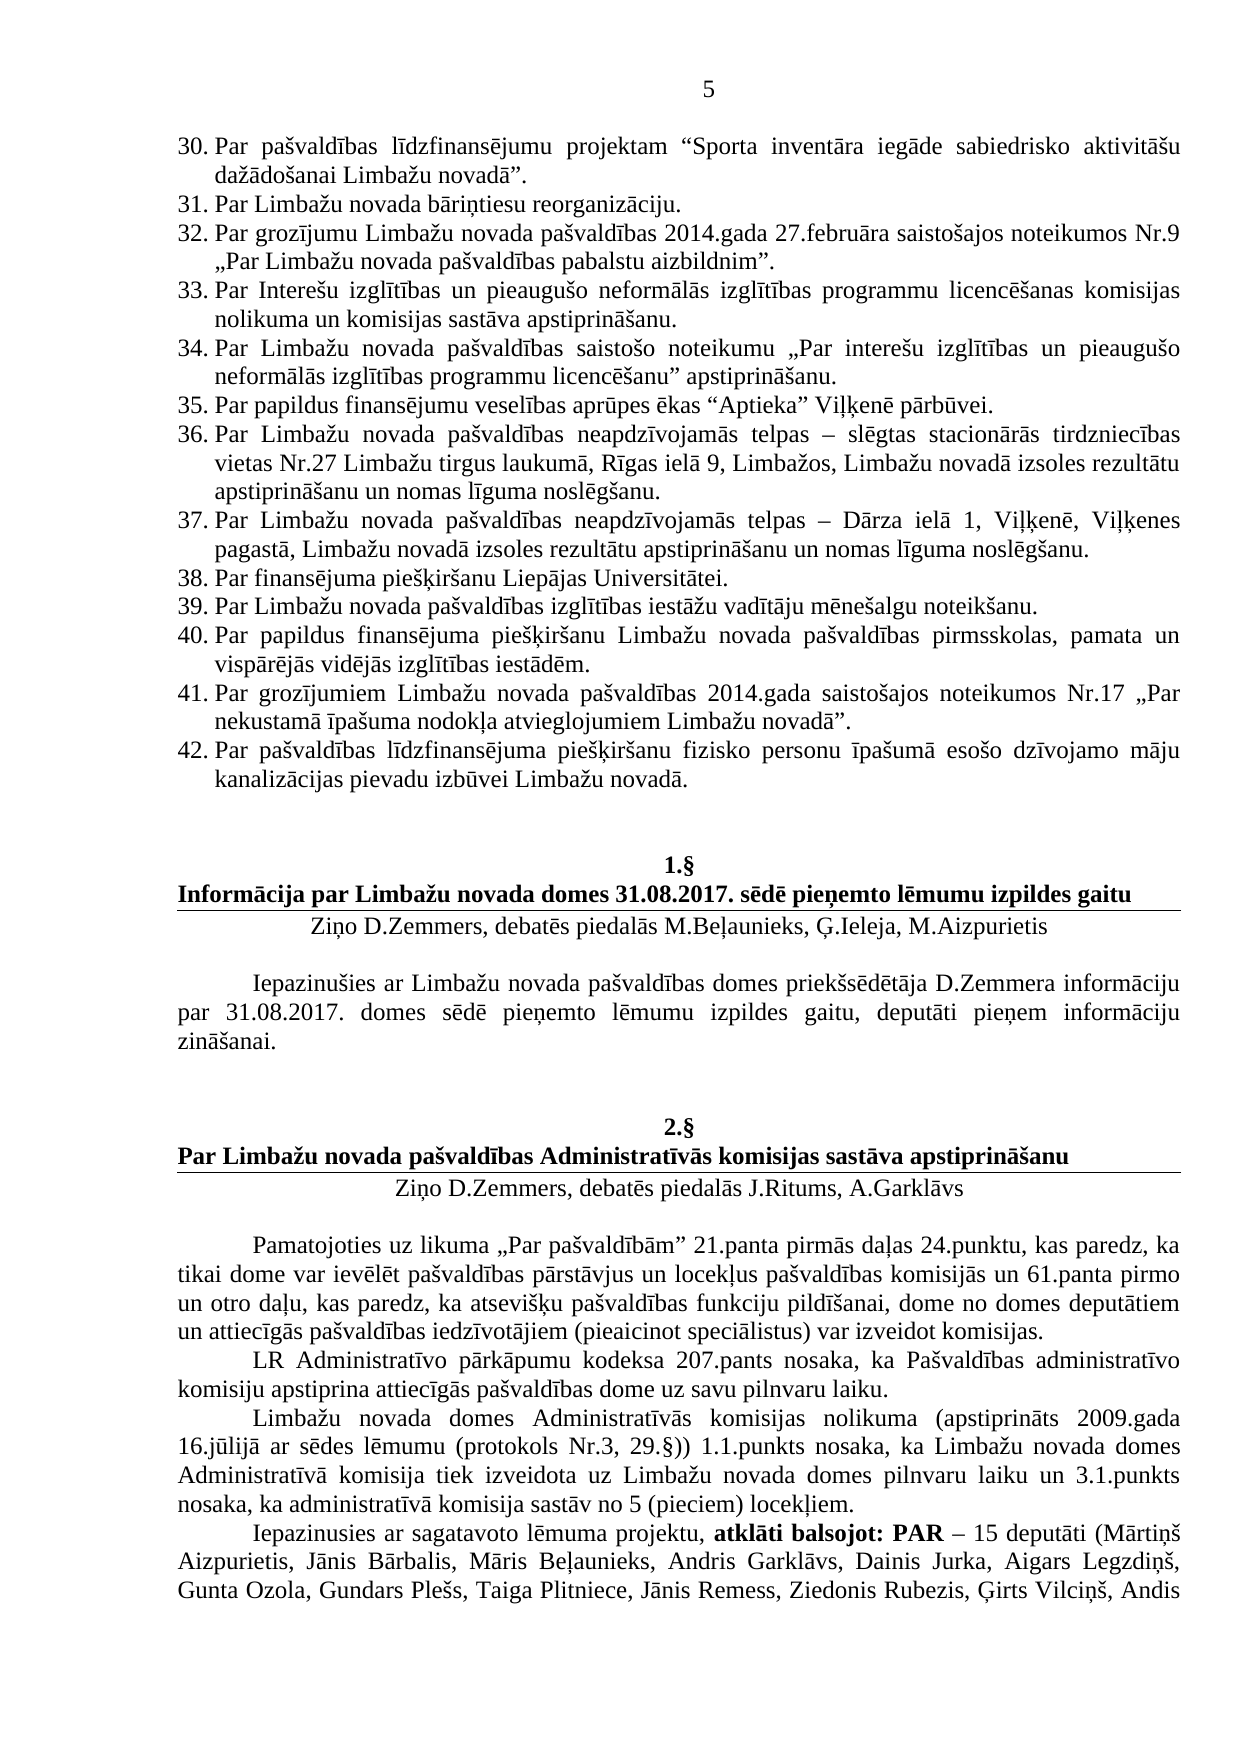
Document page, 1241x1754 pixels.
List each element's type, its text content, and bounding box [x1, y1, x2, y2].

list Par grozījumiem Limbažu novada pašvaldības 2014.gada saistošajos noteikumos Nr.17 „Par nekustamā īpašuma nodokļa atvieglojumiem Limbažu novadā”. [177, 678, 1181, 735]
list Par Limbažu novada pašvaldības neapdzīvojamās telpas – slēgtas stacionārās tirdzniecības vietas Nr.27 Limbažu tirgus laukumā, Rīgas ielā 9, Limbažos, Limbažu novadā izsoles rezultātu apstiprināšanu un nomas līguma noslēgšanu. [177, 419, 1181, 505]
text Iepazinušies ar Limbažu novada pašvaldības domes priekšsēdētāja D.Zemmera informāciju par 31.08.2017. domes sēdē pieņemto lēmumu izpildes gaitu, deputāti pieņem informāciju zināšanai. [177, 968, 1181, 1054]
text Ziņo D.Zemmers, debatēs piedalās M.Beļaunieks, Ģ.Ieleja, M.Aizpurietis [177, 911, 1181, 939]
text 1.§ [177, 850, 1181, 879]
list Par finansējuma piešķiršanu Liepājas Universitātei. [177, 563, 1181, 591]
text LR Administratīvo pārkāpumu kodeksa 207.pants nosaka, ka Pašvaldības administratīvo komisiju apstiprina attiecīgās pašvaldības dome uz savu pilnvaru laiku. [177, 1345, 1181, 1403]
text Limbažu novada domes Administratīvās komisijas nolikuma (apstiprināts 2009.gada 16.jūlijā ar sēdes lēmumu (protokols Nr.3, 29.§)) 1.1.punkts nosaka, ka Limbažu novada domes Administratīvā komisija tiek izveidota uz Limbažu novada domes pilnvaru laiku un 3.1.punkts nosaka, ka administratīvā komisija sastāv no 5 (pieciem) locekļiem. [177, 1403, 1181, 1518]
list Par Interešu izglītības un pieaugušo neformālās izglītības programmu licencēšanas komisijas nolikuma un komisijas sastāva apstiprināšanu. [177, 275, 1181, 333]
list Par papildus finansējumu veselības aprūpes ēkas “Aptieka” Viļķenē pārbūvei. [177, 390, 1181, 419]
text 2.§ [177, 1112, 1181, 1141]
text Pamatojoties uz likuma „Par pašvaldībām” 21.panta pirmās daļas 24.punktu, kas paredz, ka tikai dome var ievēlēt pašvaldības pārstāvjus un locekļus pašvaldības komisijās un 61.panta pirmo un otro daļu, kas paredz, ka atsevišķu pašvaldības funkciju pildīšanai, dome no domes deputātiem un attiecīgās pašvaldības iedzīvotājiem (pieaicinot speciālistus) var izveidot komisijas. [177, 1230, 1181, 1345]
list Par Limbažu novada bāriņtiesu reorganizāciju. [177, 189, 1181, 218]
list Par Limbažu novada pašvaldības neapdzīvojamās telpas – Dārza ielā 1, Viļķenē, Viļķenes pagastā, Limbažu novadā izsoles rezultātu apstiprināšanu un nomas līguma noslēgšanu. [177, 505, 1181, 563]
list Par Limbažu novada pašvaldības izglītības iestāžu vadītāju mēnešalgu noteikšanu. [177, 591, 1181, 620]
text Ziņo D.Zemmers, debatēs piedalās J.Ritums, A.Garklāvs [177, 1173, 1181, 1201]
list Par papildus finansējuma piešķiršanu Limbažu novada pašvaldības pirmsskolas, pamata un vispārējās vidējās izglītības iestādēm. [177, 620, 1181, 678]
list Par pašvaldības līdzfinansējumu projektam “Sporta inventāra iegāde sabiedrisko aktivitāšu dažādošanai Limbažu novadā”. [177, 131, 1181, 189]
text Par Limbažu novada pašvaldības Administratīvās komisijas sastāva apstiprināšanu [177, 1141, 1181, 1172]
list Par Limbažu novada pašvaldības saistošo noteikumu „Par interešu izglītības un pieaugušo neformālās izglītības programmu licencēšanu” apstiprināšanu. [177, 333, 1181, 390]
list Par grozījumu Limbažu novada pašvaldības 2014.gada 27.februāra saistošajos noteikumos Nr.9 „Par Limbažu novada pašvaldības pabalstu aizbildnim”. [177, 218, 1181, 275]
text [177, 1518, 1181, 1604]
list Par pašvaldības līdzfinansējuma piešķiršanu fizisko personu īpašumā esošo dzīvojamo māju kanalizācijas pievadu izbūvei Limbažu novadā. [177, 735, 1181, 793]
text Informācija par Limbažu novada domes 31.08.2017. sēdē pieņemto lēmumu izpildes gaitu [177, 879, 1181, 910]
